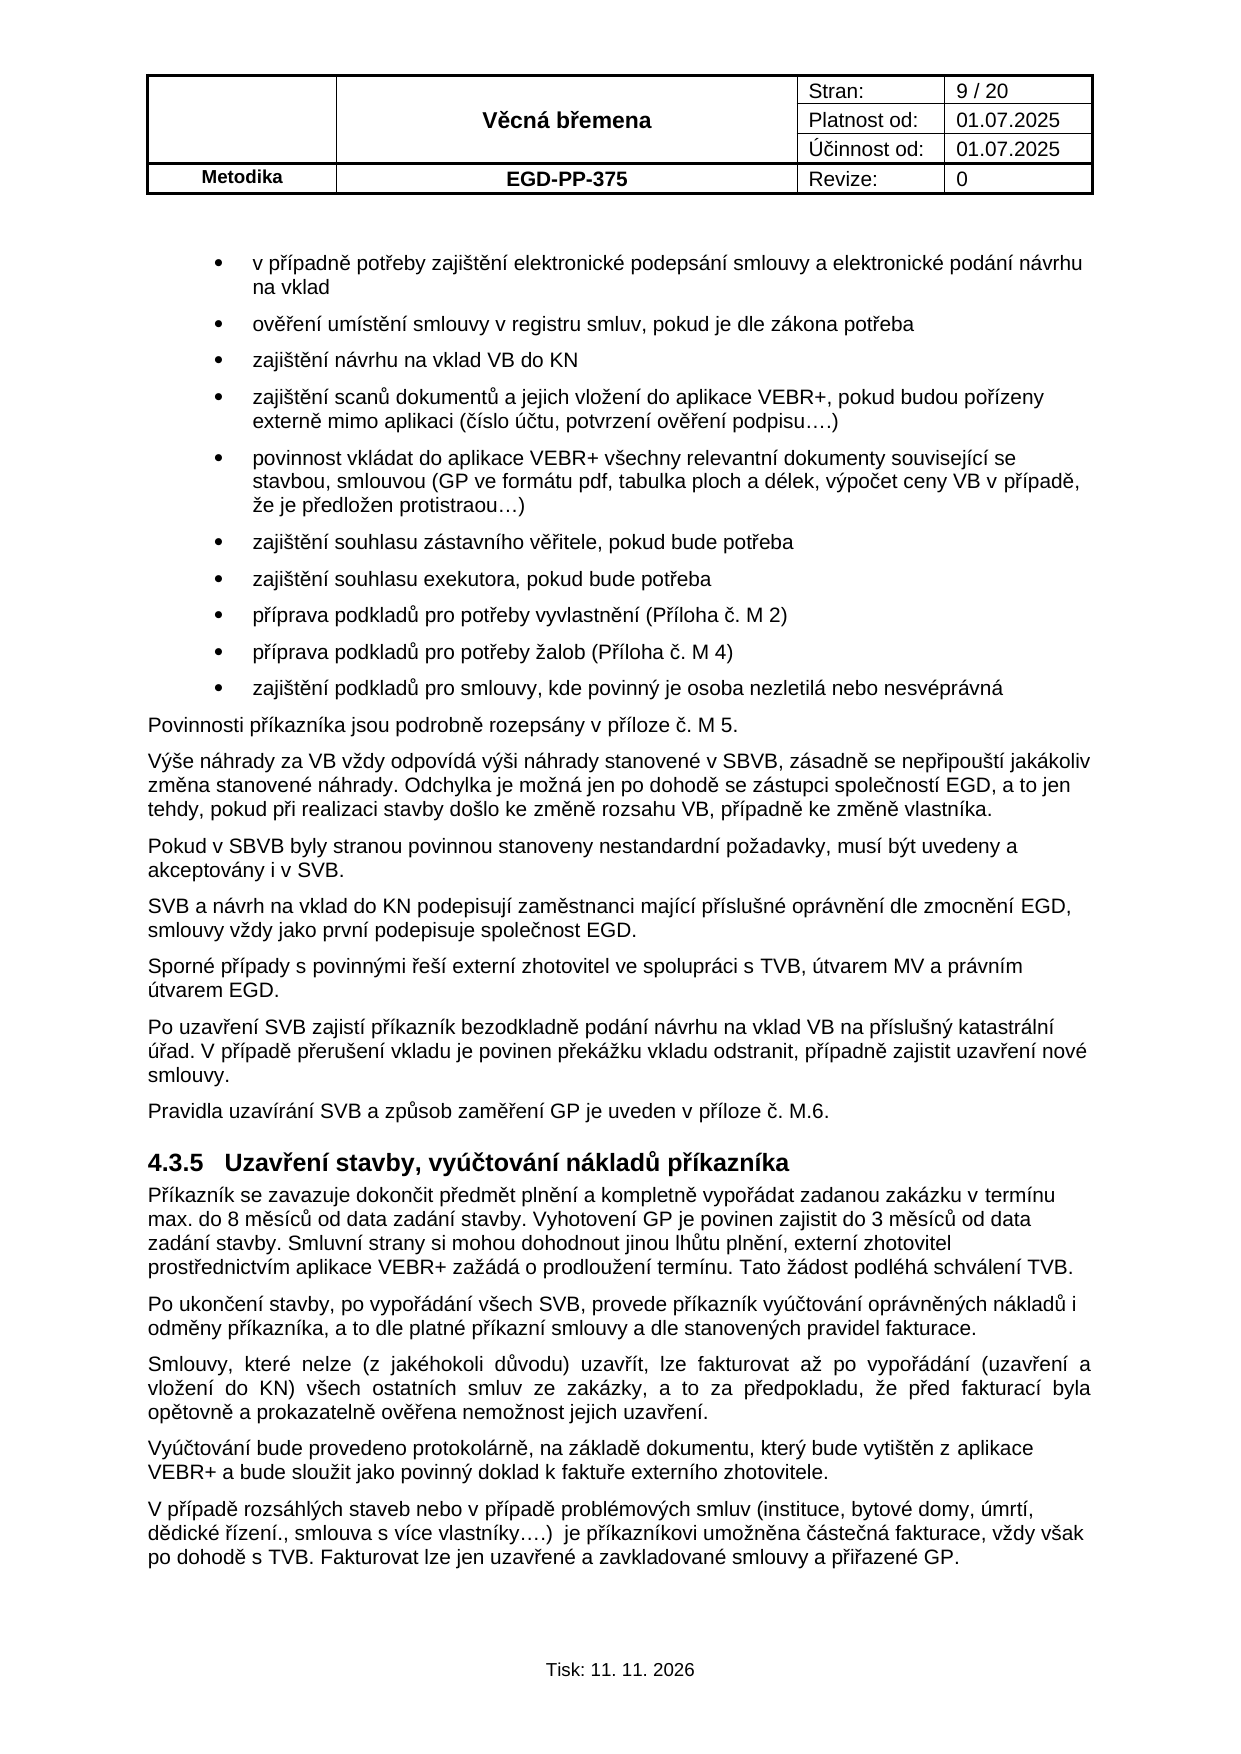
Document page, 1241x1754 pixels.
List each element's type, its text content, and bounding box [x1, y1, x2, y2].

list ověření umístění smlouvy v registru smluv, pokud je dle zákona potřeba [215, 312, 1092, 336]
text Sporné případy s povinnými řeší externí zhotovitel ve spolupráci s TVB, útvarem MV a právním útvarem EGD. [148, 954, 1092, 1002]
text Po uzavření SVB zajistí příkazník bezodkladně podání návrhu na vklad VB na příslušný katastrální úřad. V případě přerušení vkladu je povinen překážku vkladu odstranit, případně zajistit uzavření nové smlouvy. [148, 1015, 1092, 1087]
list zajištění podkladů pro smlouvy, kde povinný je osoba nezletilá nebo nesvéprávná [215, 676, 1092, 700]
text SVB a návrh na vklad do KN podepisují zaměstnanci mající příslušné oprávnění dle zmocnění EGD, smlouvy vždy jako první podepisuje společnost EGD. [148, 894, 1092, 942]
list zajištění souhlasu zástavního věřitele, pokud bude potřeba [215, 530, 1092, 554]
list příprava podkladů pro potřeby žalob (Příloha č. M 4) [215, 639, 1092, 663]
list příprava podkladů pro potřeby vyvlastnění (Příloha č. M 2) [215, 603, 1092, 627]
list zajištění návrhu na vklad VB do KN [215, 348, 1092, 372]
text Povinnosti příkazníka jsou podrobně rozepsány v příloze č. M 5. [148, 713, 1092, 737]
subtitle Uzavření stavby, vyúčtování nákladů příkazníka [148, 1148, 1092, 1177]
list v případně potřeby zajištění elektronické podepsání smlouvy a elektronické podání návrhu na vklad [215, 251, 1092, 299]
list povinnost vkládat do aplikace VEBR+ všechny relevantní dokumenty související se stavbou, smlouvou (GP ve formátu pdf, tabulka ploch a délek, výpočet ceny VB v případě, že je předložen protistraou…) [215, 445, 1092, 517]
text Výše náhrady za VB vždy odpovídá výši náhrady stanovené v SBVB, zásadně se nepřipouští jakákoliv změna stanovené náhrady. Odchylka je možná jen po dohodě se zástupci společností EGD, a to jen tehdy, pokud při realizaci stavby došlo ke změně rozsahu VB, případně ke změně vlastníka. [148, 749, 1092, 821]
text Vyúčtování bude provedeno protokolárně, na základě dokumentu, který bude vytištěn z aplikace VEBR+ a bude sloužit jako povinný doklad k faktuře externího zhotovitele. [148, 1436, 1092, 1484]
text Smlouvy, které nelze (z jakéhokoli důvodu) uzavřít, lze fakturovat až po vypořádání (uzavření a vložení do KN) všech ostatních smluv ze zakázky, a to za předpokladu, že před fakturací byla opětovně a prokazatelně ověřena nemožnost jejich uzavření. [148, 1352, 1092, 1424]
list zajištění souhlasu exekutora, pokud bude potřeba [215, 566, 1092, 590]
text Pravidla uzavírání SVB a způsob zaměření GP je uveden v příloze č. M.6. [148, 1099, 1092, 1123]
list zajištění scanů dokumentů a jejich vložení do aplikace VEBR+, pokud budou pořízeny externě mimo aplikaci (číslo účtu, potvrzení ověření podpisu….) [215, 385, 1092, 433]
text Po ukončení stavby, po vypořádání všech SVB, provede příkazník vyúčtování oprávněných nákladů i odměny příkazníka, a to dle platné příkazní smlouvy a dle stanovených pravidel fakturace. [148, 1291, 1092, 1339]
text Pokud v SBVB byly stranou povinnou stanoveny nestandardní požadavky, musí být uvedeny a akceptovány i v SVB. [148, 833, 1092, 881]
text Příkazník se zavazuje dokončit předmět plnění a kompletně vypořádat zadanou zakázku v termínu max. do 8 měsíců od data zadání stavby. Vyhotovení GP je povinen zajistit do 3 měsíců od data zadání stavby. Smluvní strany si mohou dohodnout jinou lhůtu plnění, externí zhotovitel prostřednictvím aplikace VEBR+ zažádá o prodloužení termínu. Tato žádost podléhá schválení TVB. [148, 1183, 1092, 1279]
text V případě rozsáhlých staveb nebo v případě problémových smluv (instituce, bytové domy, úmrtí, dědické řízení., smlouva s více vlastníky….) je příkazníkovi umožněna částečná fakturace, vždy však po dohodě s TVB. Fakturovat lze jen uzavřené a zavkladované smlouvy a přiřazené GP. [148, 1497, 1092, 1568]
